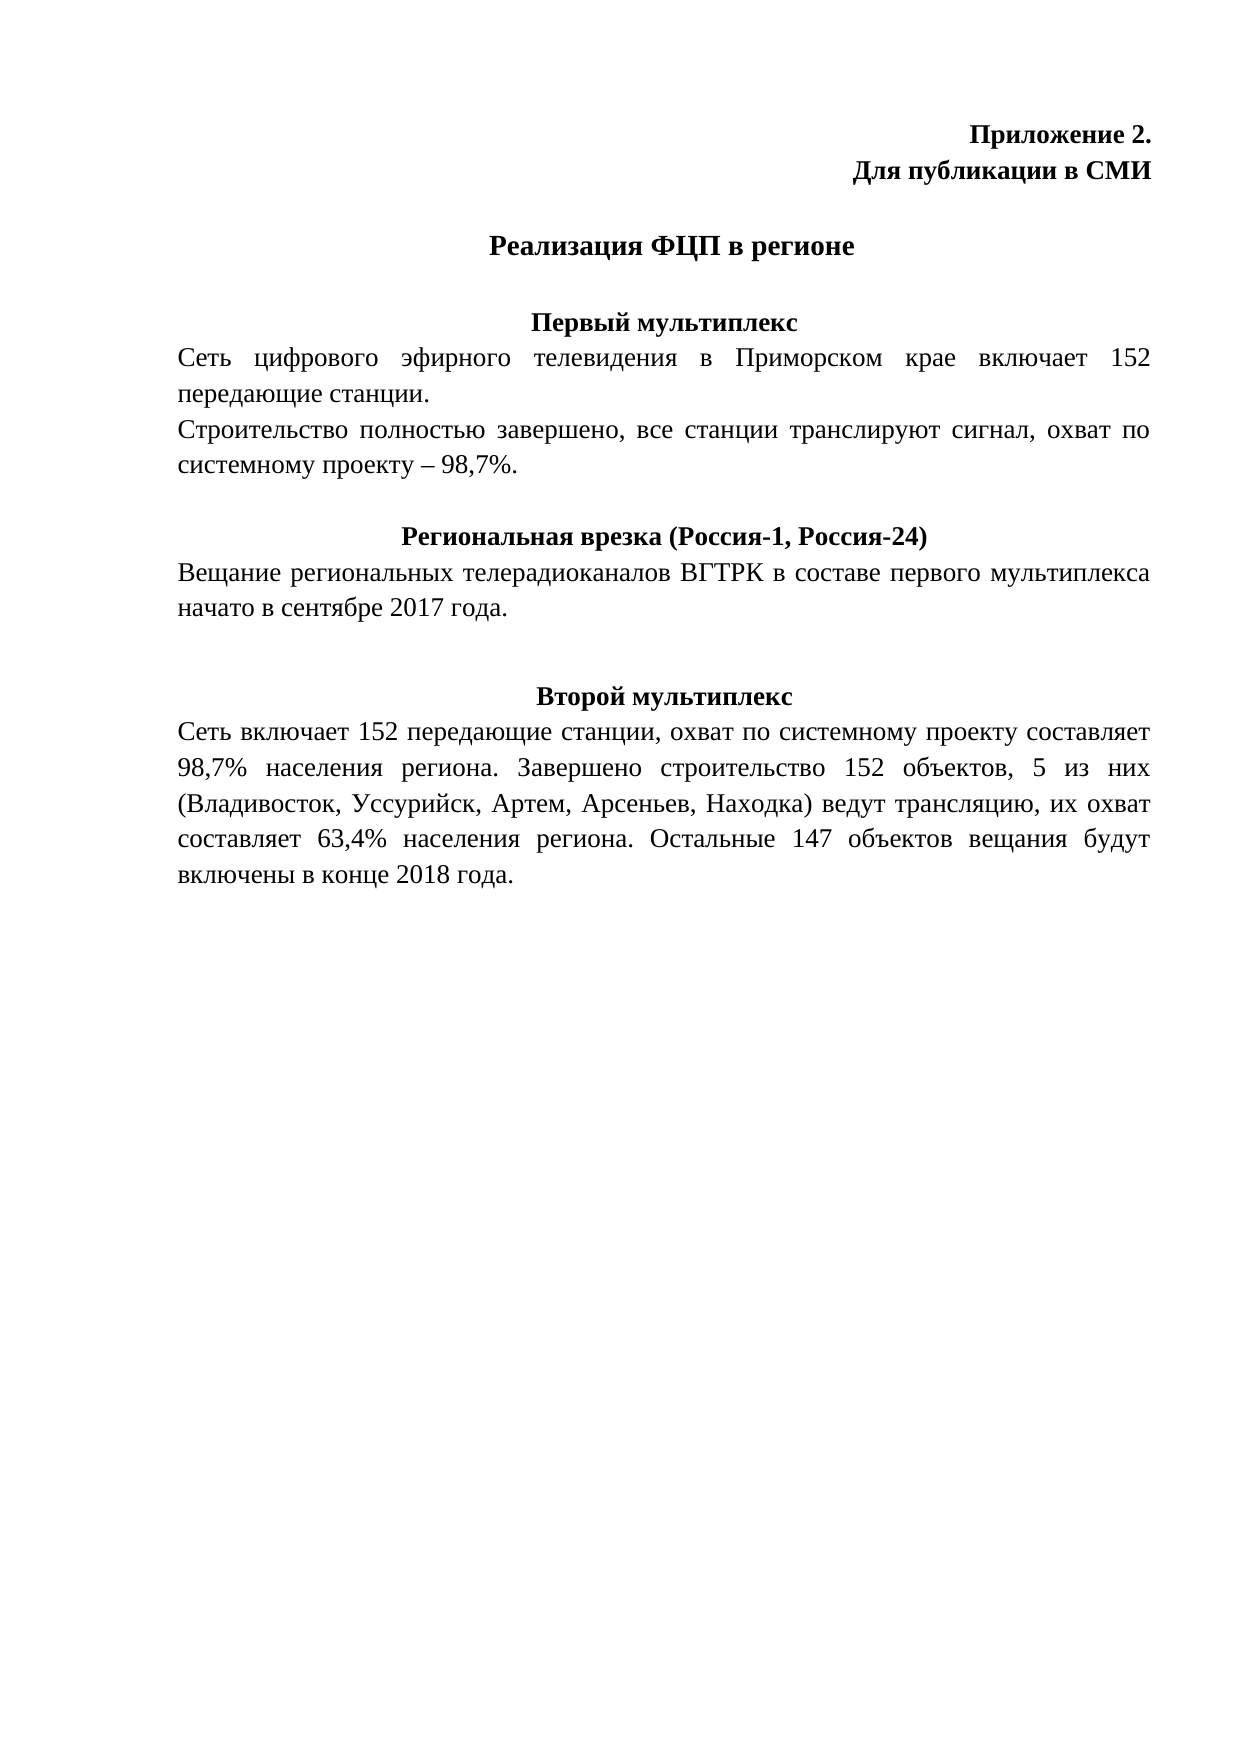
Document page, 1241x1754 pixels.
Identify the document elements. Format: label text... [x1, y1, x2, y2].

text Вещание региональных телерадиоканалов ВГТРК в составе первого мультиплекса начато в сентябре 2017 года. [177, 556, 1152, 623]
text Приложение 2. [177, 118, 1152, 149]
text Сеть включает 152 передающие станции, охват по системному проекту составляет 98,7% населения региона. Завершено строительство 152 объектов, 5 из них (Владивосток, Уссурийск, Артем, Арсеньев, Находка) ведут трансляцию, их охват составляет 63,4% населения региона. Остальные 147 объектов вещания будут включены в конце 2018 года. [177, 715, 1152, 889]
text Региональная врезка (Россия-1, Россия-24) [177, 520, 1152, 551]
text Первый мультиплекс [177, 306, 1152, 337]
text Строительство полностью завершено, все станции транслируют сигнал, охват по системному проекту – 98,7%. [177, 413, 1152, 480]
text Второй мультиплекс [177, 679, 1152, 711]
text Сеть цифрового эфирного телевидения в Приморском крае включает 152 передающие станции. [177, 341, 1152, 408]
text Реализация ФЦП в регионе [177, 228, 1152, 262]
text Для публикации в СМИ [177, 154, 1152, 185]
